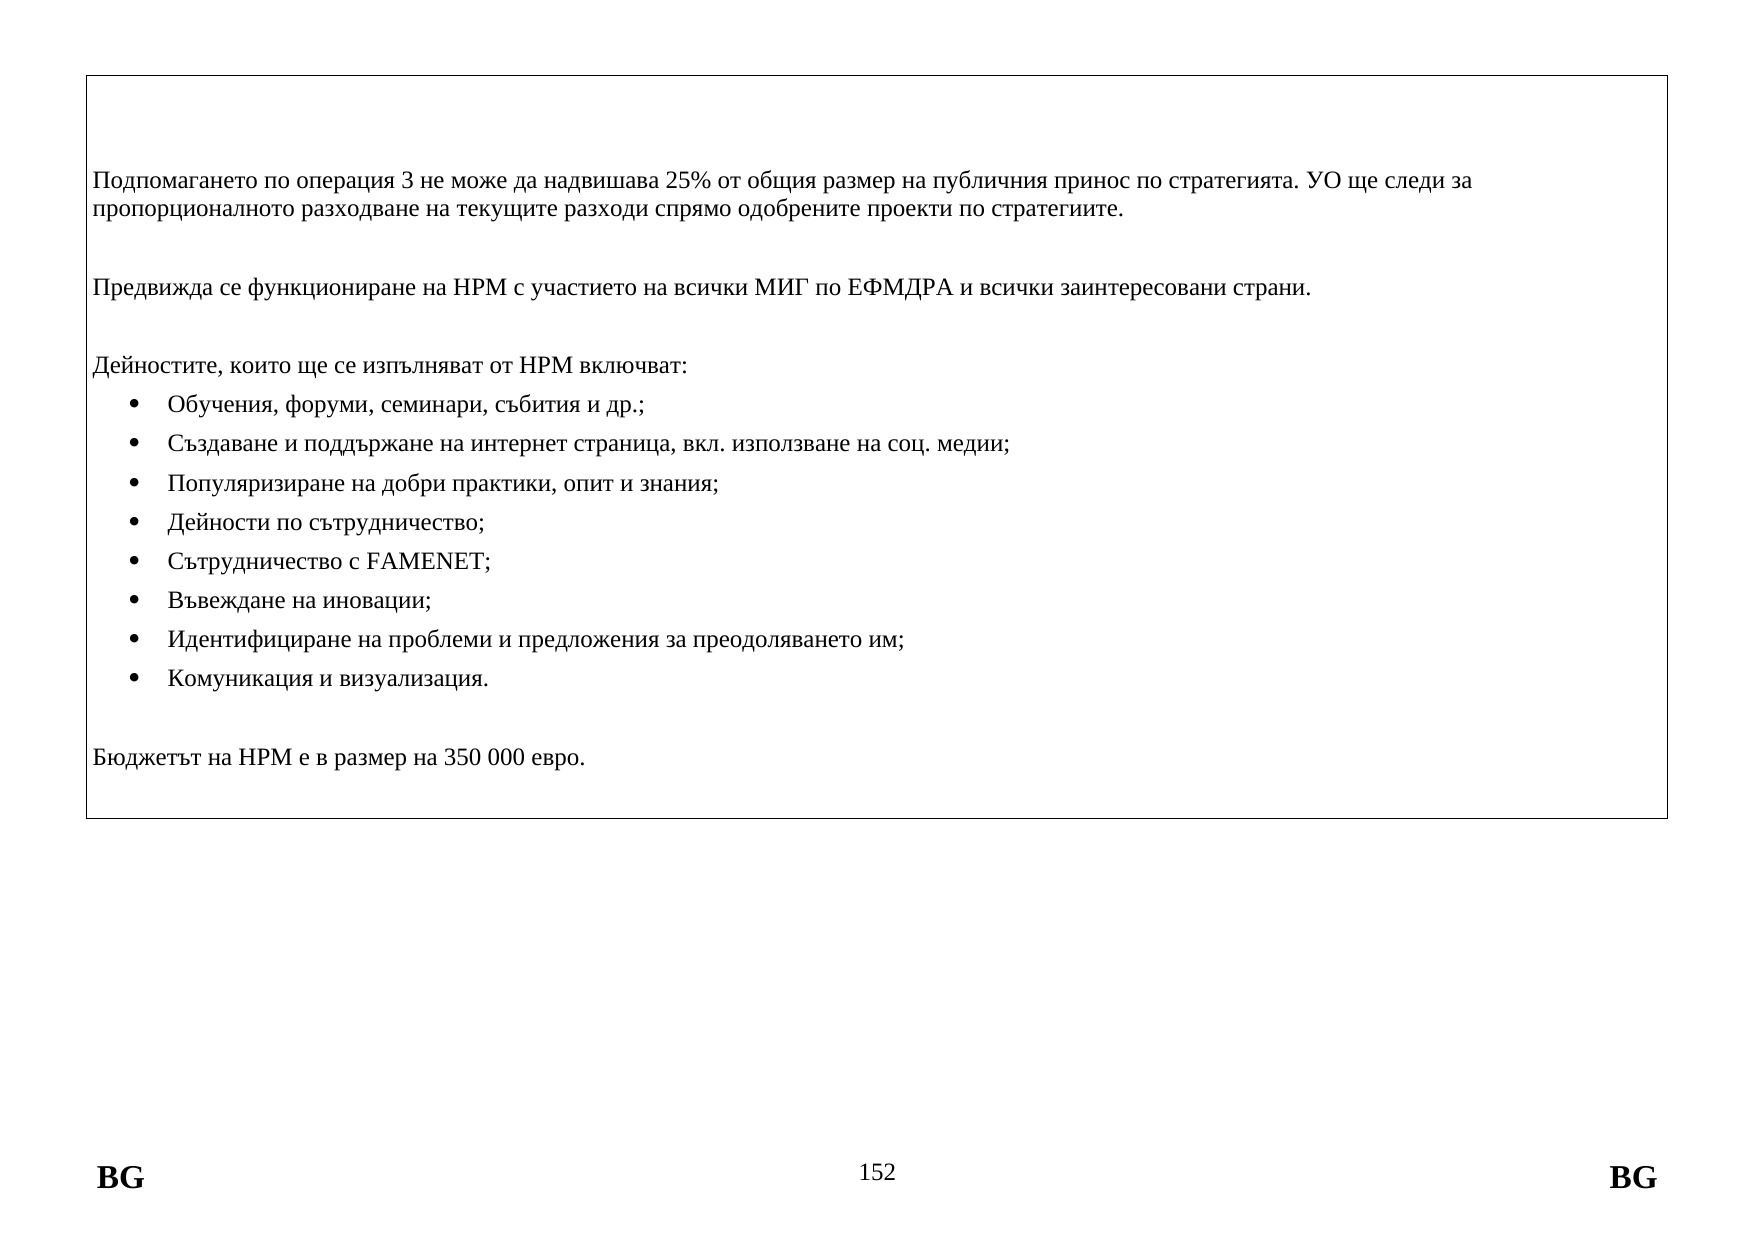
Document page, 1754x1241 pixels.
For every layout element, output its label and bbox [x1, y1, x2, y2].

table_header [87, 76, 1667, 818]
